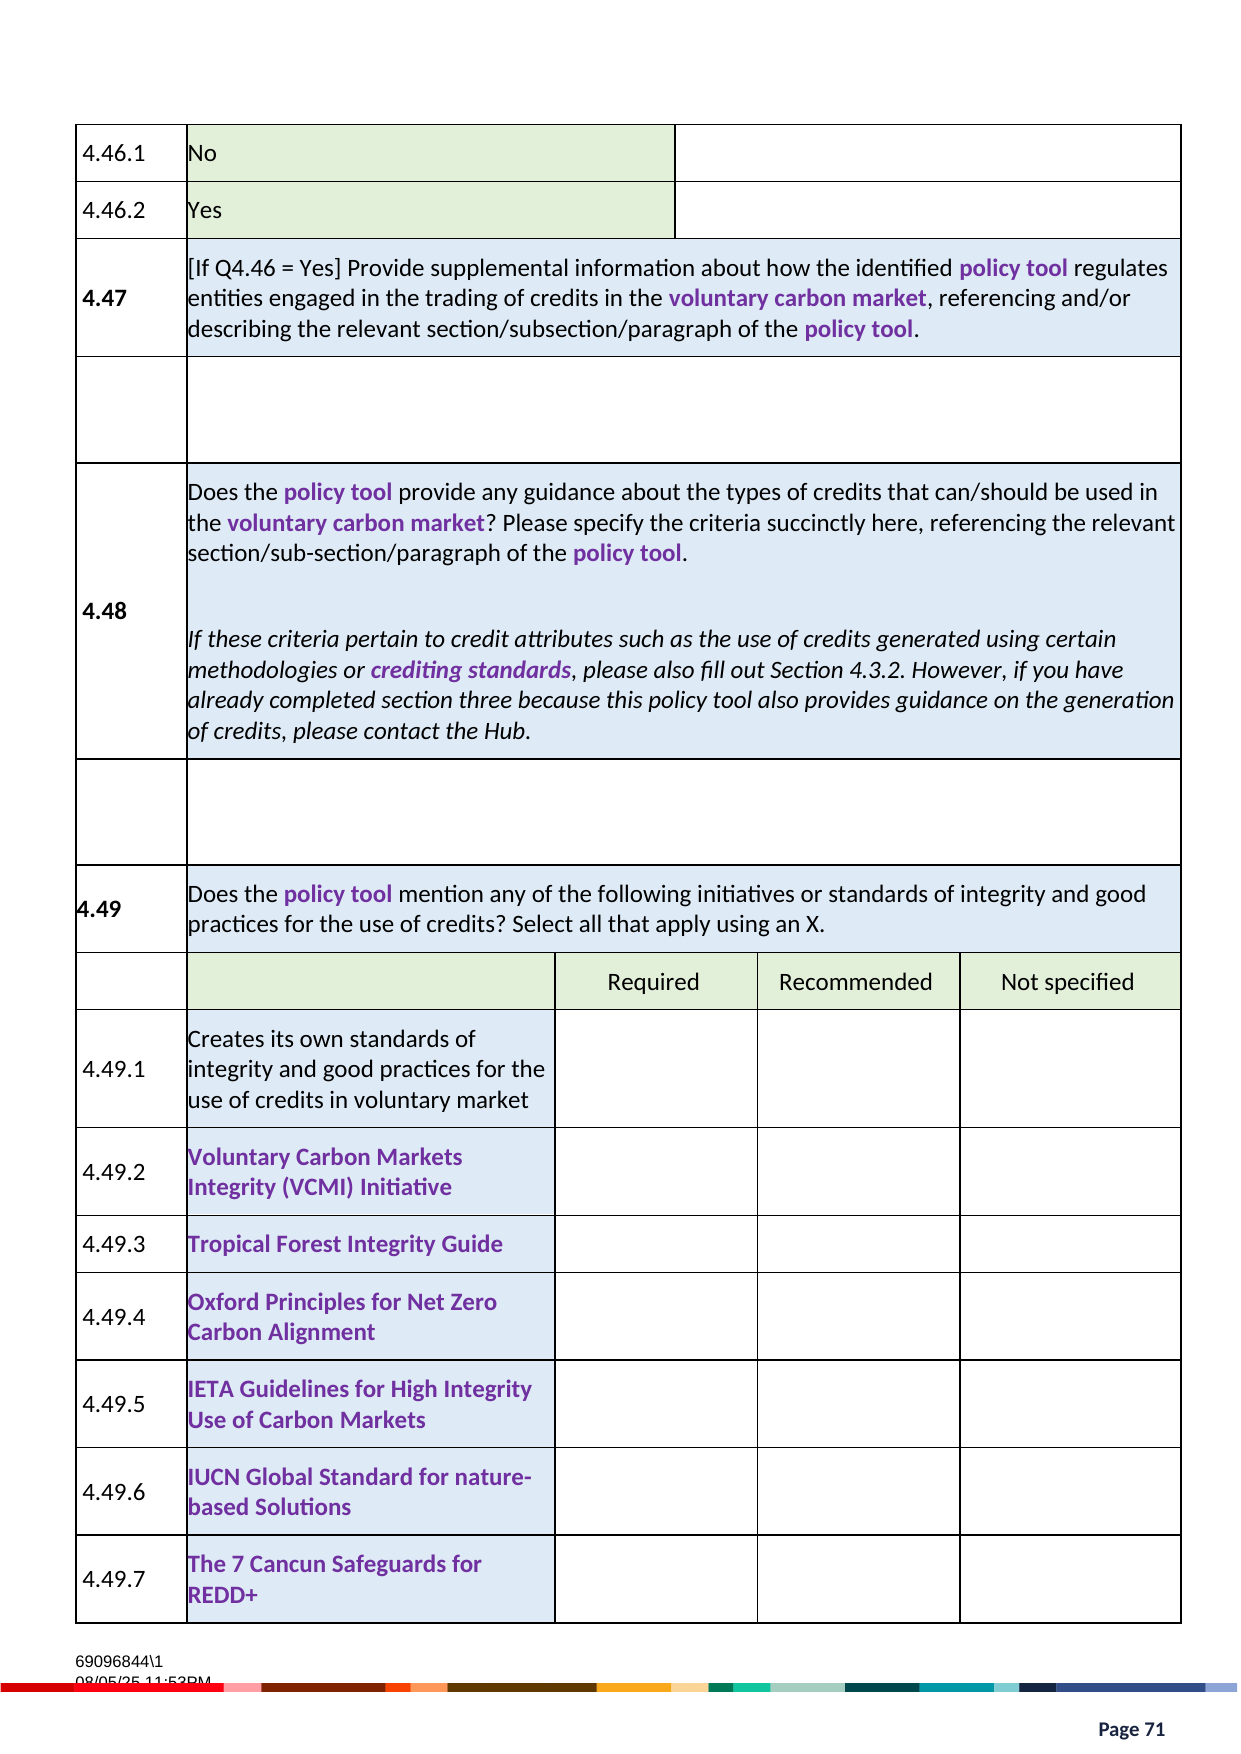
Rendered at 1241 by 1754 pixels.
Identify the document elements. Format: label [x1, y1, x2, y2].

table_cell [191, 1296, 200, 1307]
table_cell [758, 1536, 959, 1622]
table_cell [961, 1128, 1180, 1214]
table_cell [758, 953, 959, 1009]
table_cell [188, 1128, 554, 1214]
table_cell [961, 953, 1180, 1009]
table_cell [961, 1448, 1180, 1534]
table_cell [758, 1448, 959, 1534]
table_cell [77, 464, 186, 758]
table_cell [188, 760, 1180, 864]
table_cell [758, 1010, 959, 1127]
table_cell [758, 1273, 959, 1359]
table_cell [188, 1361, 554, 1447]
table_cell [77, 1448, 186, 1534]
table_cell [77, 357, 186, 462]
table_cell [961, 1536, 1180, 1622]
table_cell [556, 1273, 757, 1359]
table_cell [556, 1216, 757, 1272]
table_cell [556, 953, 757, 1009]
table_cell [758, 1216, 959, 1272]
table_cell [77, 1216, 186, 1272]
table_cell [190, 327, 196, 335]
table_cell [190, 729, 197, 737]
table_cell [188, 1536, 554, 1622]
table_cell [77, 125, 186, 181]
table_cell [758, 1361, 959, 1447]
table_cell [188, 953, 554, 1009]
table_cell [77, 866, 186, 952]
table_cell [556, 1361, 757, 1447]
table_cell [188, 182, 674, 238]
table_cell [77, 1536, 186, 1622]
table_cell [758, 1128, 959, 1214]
picture [0, 1683, 1236, 1692]
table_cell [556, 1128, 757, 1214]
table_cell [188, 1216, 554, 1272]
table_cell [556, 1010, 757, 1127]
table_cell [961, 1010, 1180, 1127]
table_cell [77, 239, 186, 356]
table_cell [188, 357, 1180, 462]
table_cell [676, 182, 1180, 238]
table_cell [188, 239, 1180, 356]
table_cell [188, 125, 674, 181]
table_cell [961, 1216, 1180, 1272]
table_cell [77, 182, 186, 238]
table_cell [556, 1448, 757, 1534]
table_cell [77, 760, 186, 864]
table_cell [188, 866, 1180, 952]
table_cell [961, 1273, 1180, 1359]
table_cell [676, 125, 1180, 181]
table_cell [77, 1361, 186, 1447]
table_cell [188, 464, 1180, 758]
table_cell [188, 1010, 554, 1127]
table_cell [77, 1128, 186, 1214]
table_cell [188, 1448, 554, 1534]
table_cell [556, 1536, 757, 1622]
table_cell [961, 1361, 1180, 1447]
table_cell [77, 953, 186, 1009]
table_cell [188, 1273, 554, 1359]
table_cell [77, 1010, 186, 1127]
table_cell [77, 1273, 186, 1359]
